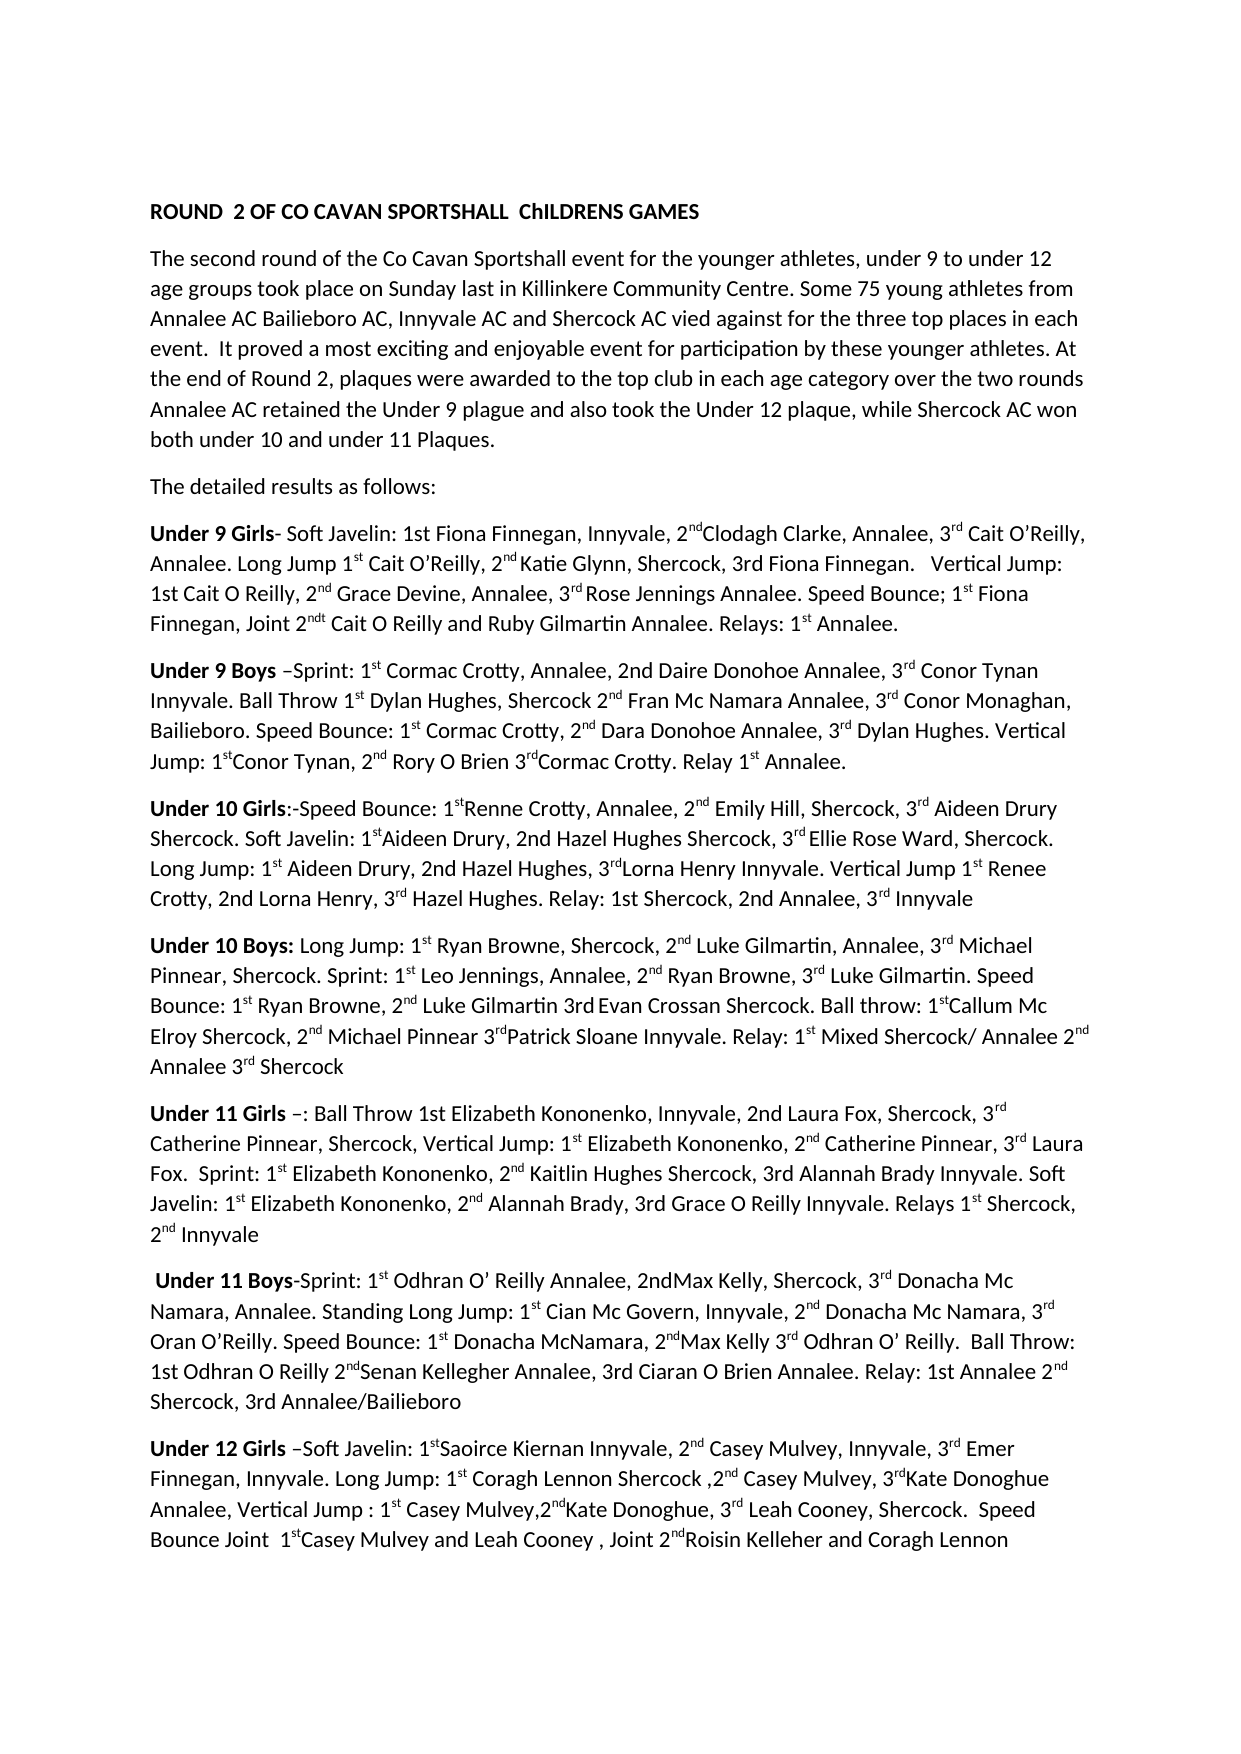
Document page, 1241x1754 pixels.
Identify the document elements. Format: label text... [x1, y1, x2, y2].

text Under 9 Boys –Sprint: 1st Cormac Crotty, Annalee, 2nd Daire Donohoe Annalee, 3rd Conor Tynan Innyvale. Ball Throw 1st Dylan Hughes, Shercock 2nd Fran Mc Namara Annalee, 3rd Conor Monaghan, Bailieboro. Speed Bounce: 1st Cormac Crotty, 2nd Dara Donohoe Annalee, 3rd Dylan Hughes. Vertical Jump: 1stConor Tynan, 2nd Rory O Brien 3rdCormac Crotty. Relay 1st Annalee. [150, 656, 1090, 775]
text The detailed results as follows: [150, 472, 1090, 500]
text Under 9 Girls- Soft Javelin: 1st Fiona Finnegan, Innyvale, 2ndClodagh Clarke, Annalee, 3rd Cait O’Reilly, Annalee. Long Jump 1st Cait O’Reilly, 2nd Katie Glynn, Shercock, 3rd Fiona Finnegan. Vertical Jump: 1st Cait O Reilly, 2nd Grace Devine, Annalee, 3rd Rose Jennings Annalee. Speed Bounce; 1st Fiona Finnegan, Joint 2ndt Cait O Reilly and Ruby Gilmartin Annalee. Relays: 1st Annalee. [150, 519, 1090, 637]
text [150, 1434, 1090, 1553]
text Under 10 Boys: Long Jump: 1st Ryan Browne, Shercock, 2nd Luke Gilmartin, Annalee, 3rd Michael Pinnear, Shercock. Sprint: 1st Leo Jennings, Annalee, 2nd Ryan Browne, 3rd Luke Gilmartin. Speed Bounce: 1st Ryan Browne, 2nd Luke Gilmartin 3rd Evan Crossan Shercock. Ball throw: 1stCallum Mc Elroy Shercock, 2nd Michael Pinnear 3rdPatrick Sloane Innyvale. Relay: 1st Mixed Shercock/ Annalee 2nd Annalee 3rd Shercock [150, 931, 1090, 1080]
text ROUND 2 OF CO CAVAN SPORTSHALL ChILDRENS GAMES [150, 197, 1090, 225]
text Under 11 Girls –: Ball Throw 1st Elizabeth Kononenko, Innyvale, 2nd Laura Fox, Shercock, 3rd Catherine Pinnear, Shercock, Vertical Jump: 1st Elizabeth Kononenko, 2nd Catherine Pinnear, 3rd Laura Fox. Sprint: 1st Elizabeth Kononenko, 2nd Kaitlin Hughes Shercock, 3rd Alannah Brady Innyvale. Soft Javelin: 1st Elizabeth Kononenko, 2nd Alannah Brady, 3rd Grace O Reilly Innyvale. Relays 1st Shercock, 2nd Innyvale [150, 1099, 1090, 1248]
text The second round of the Co Cavan Sportshall event for the younger athletes, under 9 to under 12 age groups took place on Sunday last in Killinkere Community Centre. Some 75 young athletes from Annalee AC Bailieboro AC, Innyvale AC and Shercock AC vied against for the three top places in each event. It proved a most exciting and enjoyable event for participation by these younger athletes. At the end of Round 2, plaques were awarded to the top club in each age category over the two rounds Annalee AC retained the Under 9 plague and also took the Under 12 plaque, while Shercock AC won both under 10 and under 11 Plaques. [150, 244, 1090, 453]
text Under 10 Girls:-Speed Bounce: 1stRenne Crotty, Annalee, 2nd Emily Hill, Shercock, 3rd Aideen Drury Shercock. Soft Javelin: 1stAideen Drury, 2nd Hazel Hughes Shercock, 3rd Ellie Rose Ward, Shercock. Long Jump: 1st Aideen Drury, 2nd Hazel Hughes, 3rdLorna Henry Innyvale. Vertical Jump 1st Renee Crotty, 2nd Lorna Henry, 3rd Hazel Hughes. Relay: 1st Shercock, 2nd Annalee, 3rd Innyvale [150, 794, 1090, 912]
text Under 11 Boys-Sprint: 1st Odhran O’ Reilly Annalee, 2ndMax Kelly, Shercock, 3rd Donacha Mc Namara, Annalee. Standing Long Jump: 1st Cian Mc Govern, Innyvale, 2nd Donacha Mc Namara, 3rd Oran O’Reilly. Speed Bounce: 1st Donacha McNamara, 2ndMax Kelly 3rd Odhran O’ Reilly. Ball Throw: 1st Odhran O Reilly 2ndSenan Kellegher Annalee, 3rd Ciaran O Brien Annalee. Relay: 1st Annalee 2nd Shercock, 3rd Annalee/Bailieboro [150, 1267, 1090, 1416]
